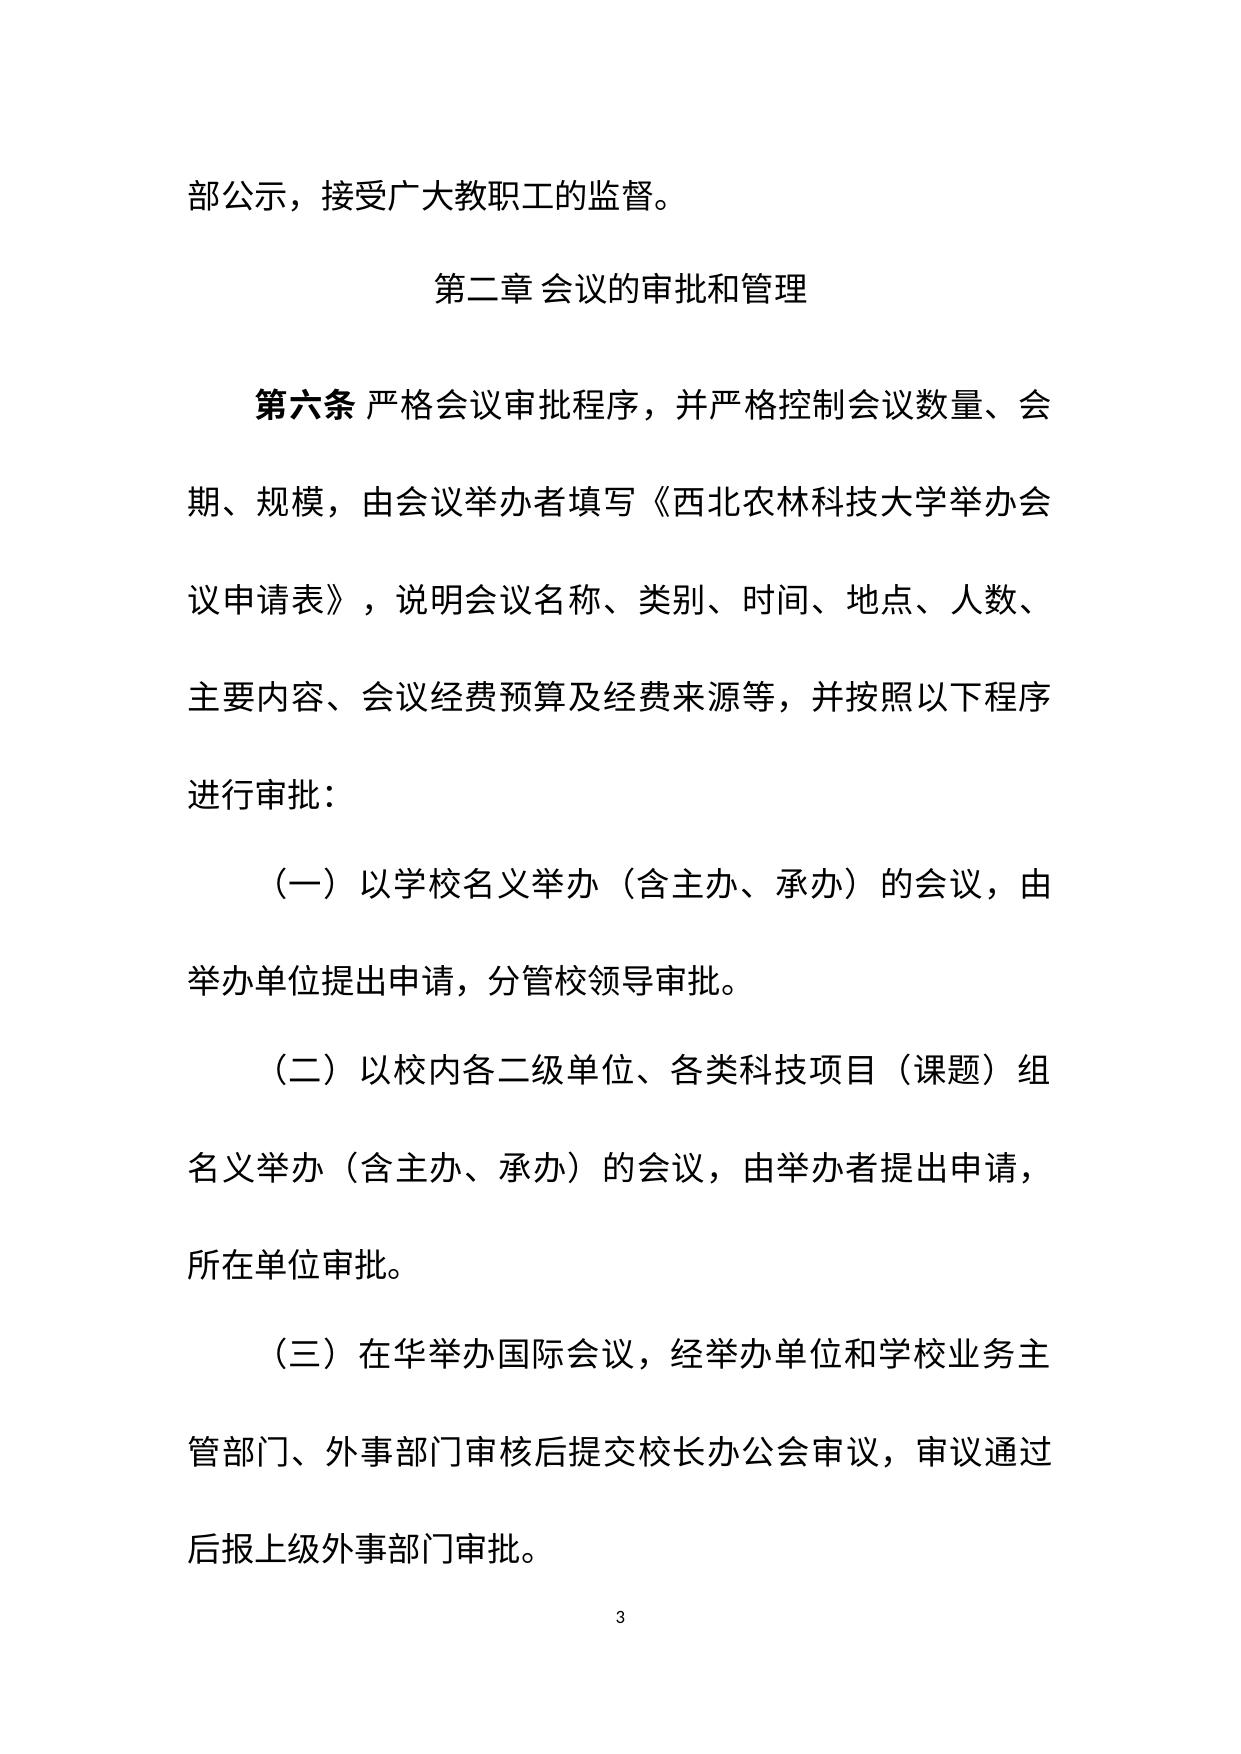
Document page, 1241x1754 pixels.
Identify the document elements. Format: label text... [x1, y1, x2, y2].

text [187, 162, 1053, 227]
text （二）以校内各二级单位、各类科技项目（课题）组名义举办（含主办、承办）的会议，由举办者提出申请，所在单位审批。 [187, 1036, 1053, 1296]
subtitle 第二章 会议的审批和管理 [187, 254, 1053, 319]
text （一）以学校名义举办（含主办、承办）的会议，由举办单位提出申请，分管校领导审批。 [187, 849, 1053, 1012]
text （三）在华举办国际会议，经举办单位和学校业务主管部门、外事部门审核后提交校长办公会审议，审议通过后报上级外事部门审批。 [187, 1320, 1053, 1580]
text 第六条 严格会议审批程序，并严格控制会议数量、会期、规模，由会议举办者填写《西北农林科技大学举办会议申请表》，说明会议名称、类别、时间、地点、人数、主要内容、会议经费预算及经费来源等，并按照以下程序进行审批： [187, 370, 1053, 825]
